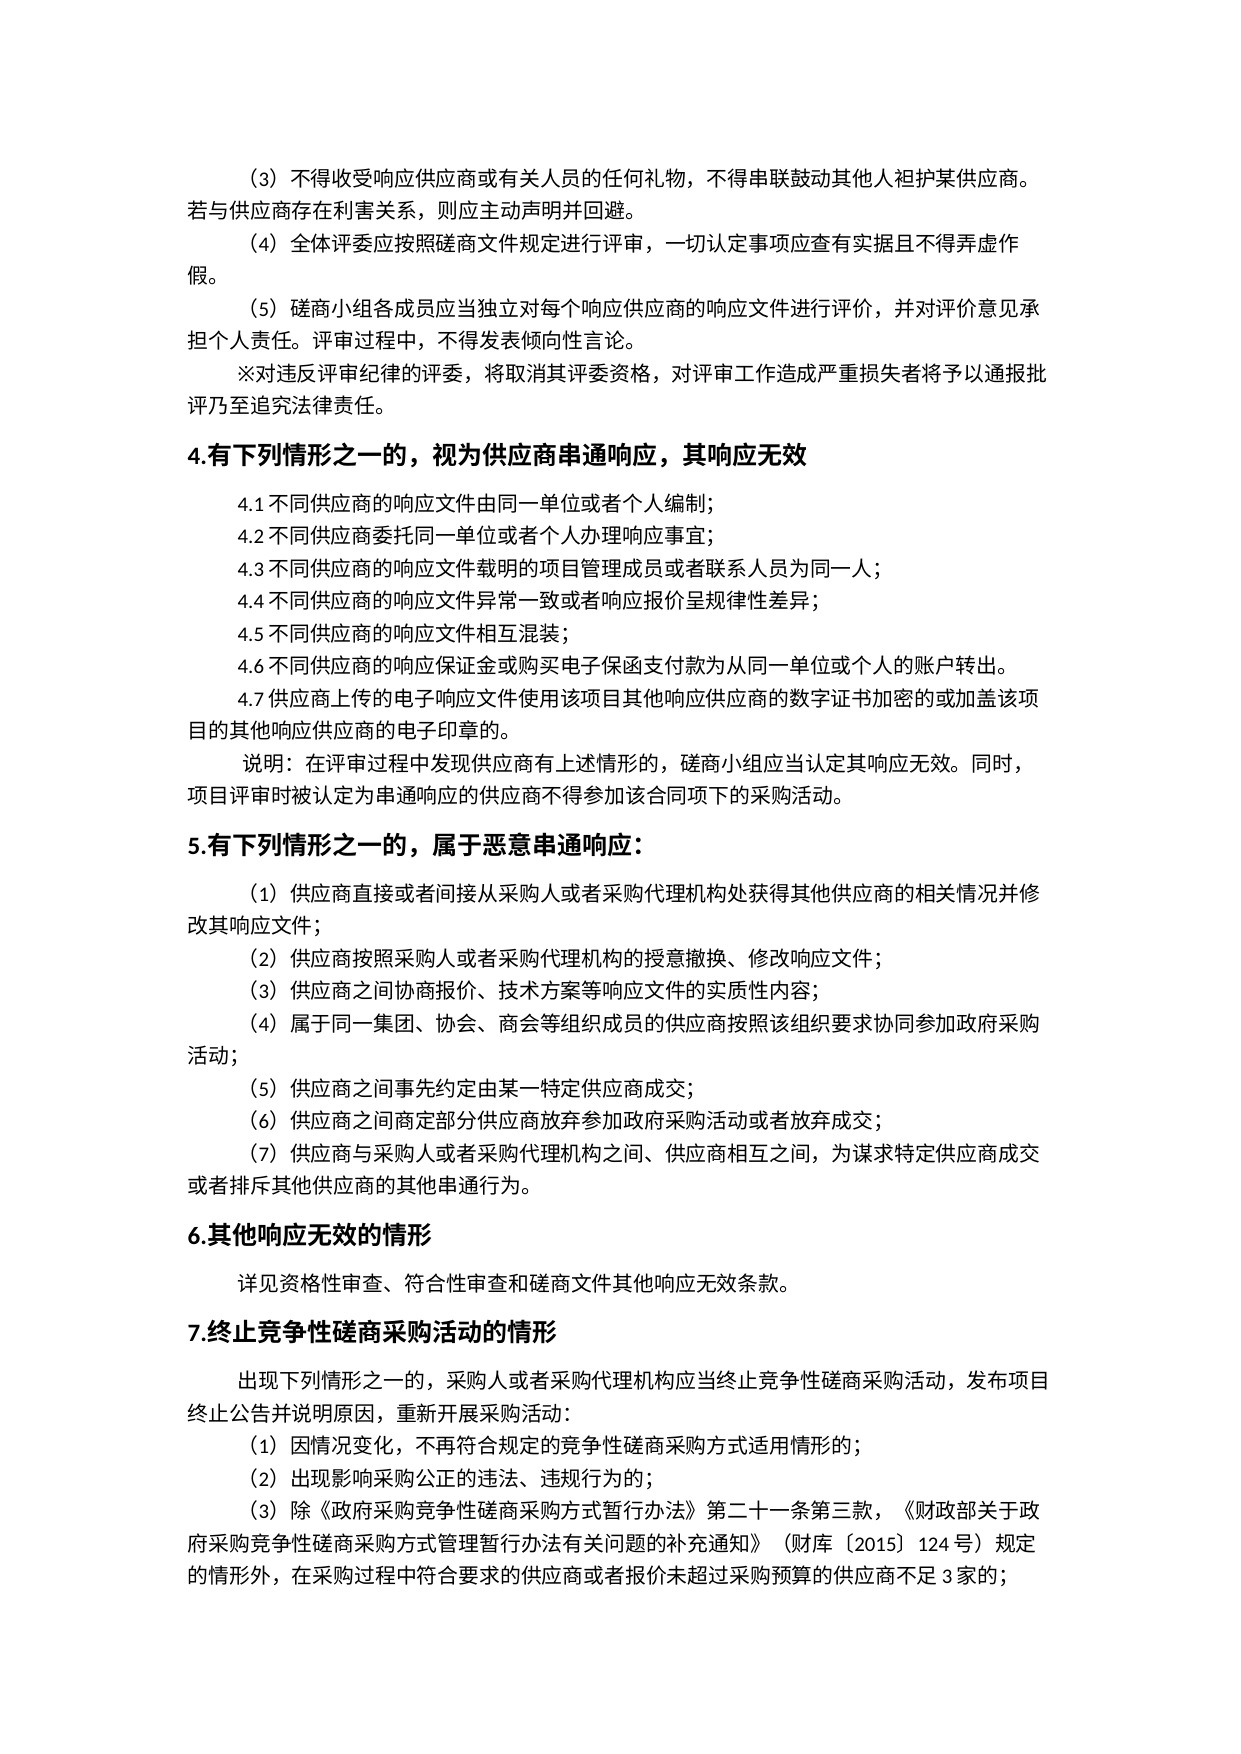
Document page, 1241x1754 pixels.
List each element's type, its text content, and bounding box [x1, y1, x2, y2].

text 4.1不同供应商的响应文件由同一单位或者个人编制； [187, 487, 1053, 519]
text （5）磋商小组各成员应当独立对每个响应供应商的响应文件进行评价，并对评价意见承担个人责任。评审过程中，不得发表倾向性言论。 [187, 292, 1053, 357]
text （3）供应商之间协商报价、技术方案等响应文件的实质性内容； [187, 974, 1053, 1007]
text （2）出现影响采购公正的违法、违规行为的； [187, 1462, 1053, 1494]
text ※对违反评审纪律的评委，将取消其评委资格，对评审工作造成严重损失者将予以通报批评乃至追究法律责任。 [187, 357, 1053, 422]
text 4.4不同供应商的响应文件异常一致或者响应报价呈规律性差异； [187, 584, 1053, 617]
text （2）供应商按照采购人或者采购代理机构的授意撤换、修改响应文件； [187, 942, 1053, 974]
text （1）供应商直接或者间接从采购人或者采购代理机构处获得其他供应商的相关情况并修改其响应文件； [187, 877, 1053, 942]
text 4.有下列情形之一的，视为供应商串通响应，其响应无效 [187, 422, 1053, 487]
text （5）供应商之间事先约定由某一特定供应商成交； [187, 1072, 1053, 1104]
text （4）属于同一集团、协会、商会等组织成员的供应商按照该组织要求协同参加政府采购活动； [187, 1007, 1053, 1072]
text （1）因情况变化，不再符合规定的竞争性磋商采购方式适用情形的； [187, 1429, 1053, 1462]
text 4.3不同供应商的响应文件载明的项目管理成员或者联系人员为同一人； [187, 552, 1053, 584]
text 4.7供应商上传的电子响应文件使用该项目其他响应供应商的数字证书加密的或加盖该项目的其他响应供应商的电子印章的。 [187, 682, 1053, 747]
text 4.2不同供应商委托同一单位或者个人办理响应事宜； [187, 519, 1053, 552]
text （6）供应商之间商定部分供应商放弃参加政府采购活动或者放弃成交； [187, 1104, 1053, 1137]
text （3）不得收受响应供应商或有关人员的任何礼物，不得串联鼓动其他人袒护某供应商。若与供应商存在利害关系，则应主动声明并回避。 [187, 162, 1053, 227]
text 4.5不同供应商的响应文件相互混装； [187, 617, 1053, 649]
text （3）除《政府采购竞争性磋商采购方式暂行办法》第二十一条第三款，《财政部关于政府采购竞争性磋商采购方式管理暂行办法有关问题的补充通知》（财库〔2015〕124号）规定的情形外，在采购过程中符合要求的供应商或者报价未超过采购预算的供应商不足3家的； [187, 1494, 1053, 1592]
text 详见资格性审查、符合性审查和磋商文件其他响应无效条款。 [187, 1267, 1053, 1299]
text 说明：在评审过程中发现供应商有上述情形的，磋商小组应当认定其响应无效。同时，项目评审时被认定为串通响应的供应商不得参加该合同项下的采购活动。 [187, 747, 1053, 812]
text （4）全体评委应按照磋商文件规定进行评审，一切认定事项应查有实据且不得弄虚作假。 [187, 227, 1053, 292]
text 6.其他响应无效的情形 [187, 1202, 1053, 1267]
text 4.6不同供应商的响应保证金或购买电子保函支付款为从同一单位或个人的账户转出。 [187, 649, 1053, 682]
text 出现下列情形之一的，采购人或者采购代理机构应当终止竞争性磋商采购活动，发布项目终止公告并说明原因，重新开展采购活动： [187, 1364, 1053, 1429]
text 7.终止竞争性磋商采购活动的情形 [187, 1299, 1053, 1364]
text 5.有下列情形之一的，属于恶意串通响应： [187, 812, 1053, 877]
text （7）供应商与采购人或者采购代理机构之间、供应商相互之间，为谋求特定供应商成交或者排斥其他供应商的其他串通行为。 [187, 1137, 1053, 1202]
